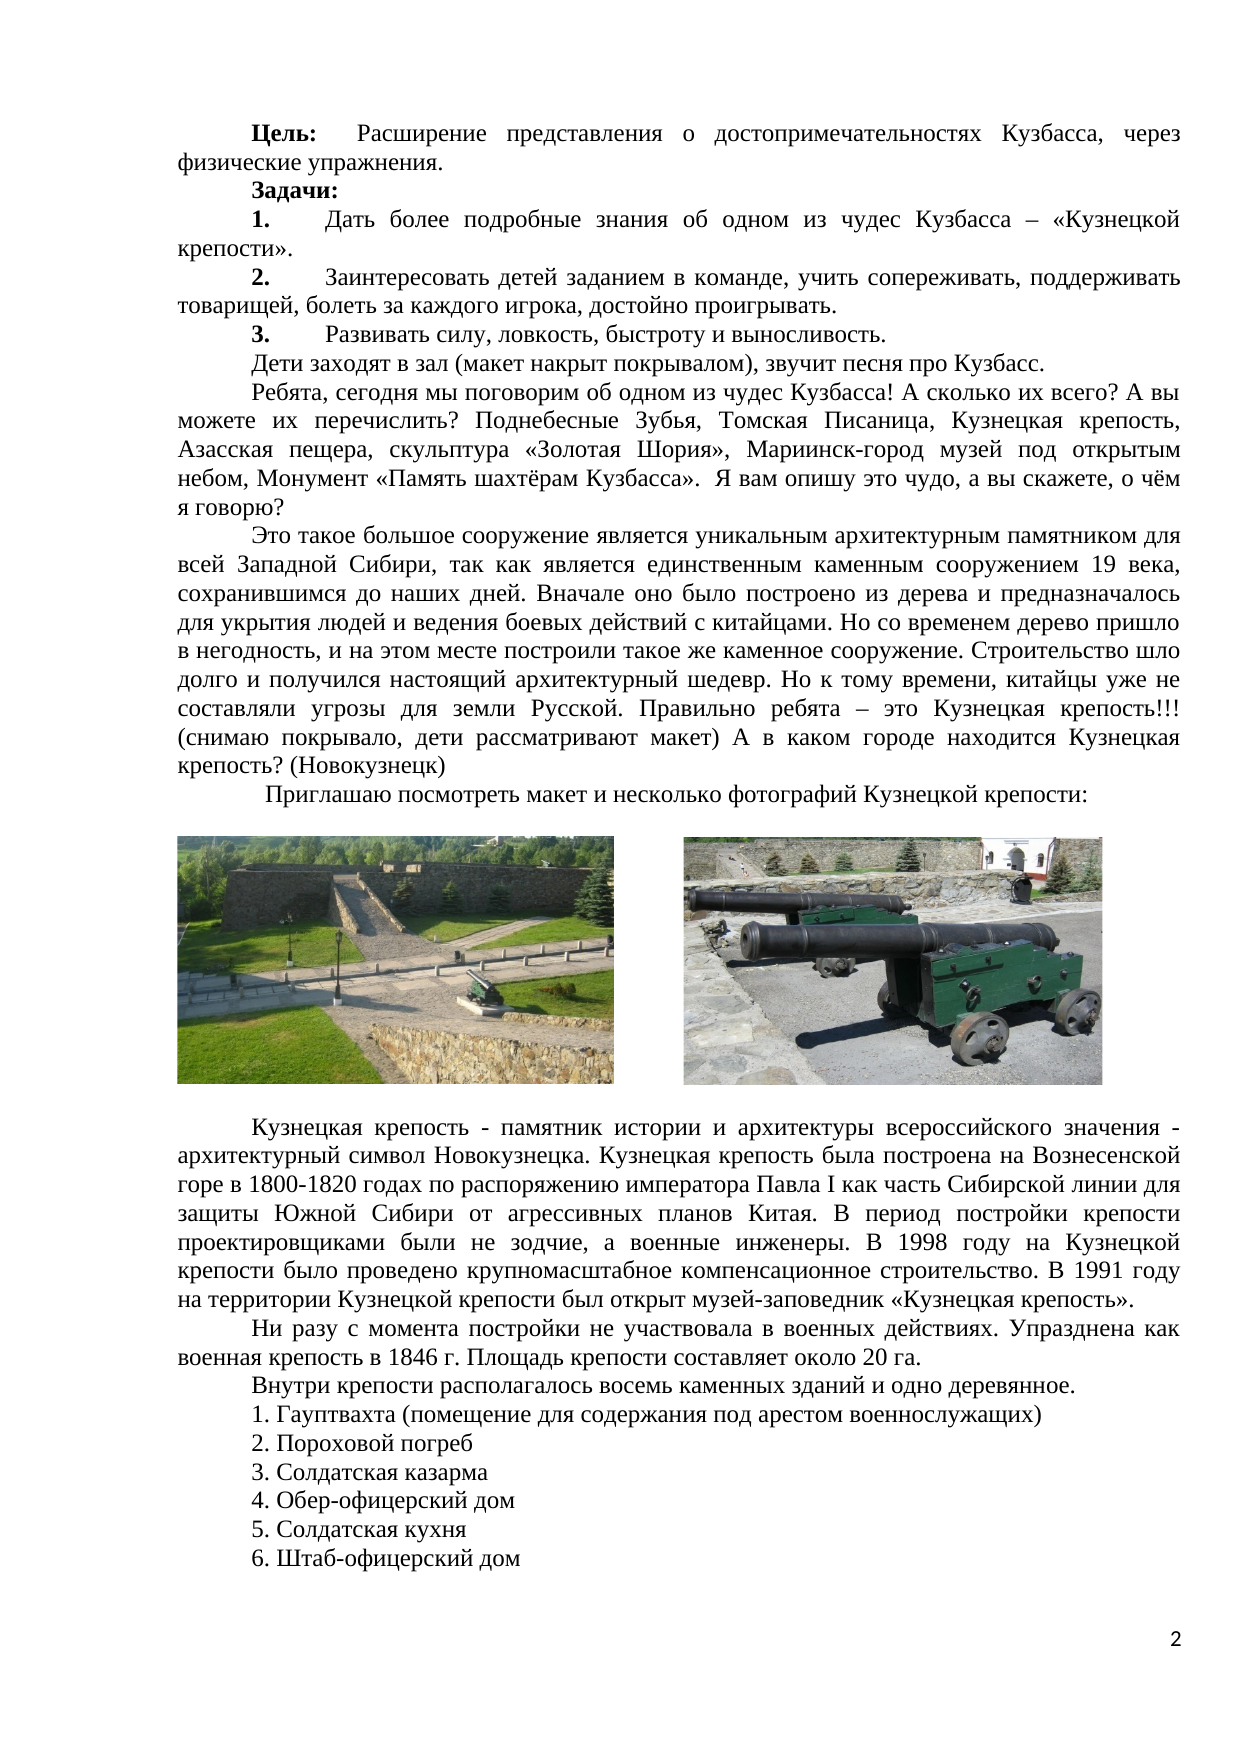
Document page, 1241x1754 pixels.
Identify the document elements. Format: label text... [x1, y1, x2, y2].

text Это такое большое сооружение является уникальным архитектурным памятником для всей Западной Сибири, так как является единственным каменным сооружением 19 века, сохранившимся до наших дней. Вначале оно было построено из дерева и предназначалось для укрытия людей и ведения боевых действий с китайцами. Но со временем дерево пришло в негодность, и на этом месте построили такое же каменное сооружение. Строительство шло долго и получился настоящий архитектурный шедевр. Но к тому времени, китайцы уже не составляли угрозы для земли Русской. Правильно ребята – это Кузнецкая крепость!!! (снимаю покрывало, дети рассматривают макет) А в каком городе находится Кузнецкая крепость? (Новокузнецк) [177, 578, 1181, 779]
list Дать более подробные знания об одном из чудес Кузбасса – «Кузнецкой крепости». [177, 204, 1181, 262]
text Задачи: [177, 176, 1181, 204]
text Внутри крепости располагалось восемь каменных зданий и одно деревянное. [177, 1371, 1181, 1399]
text Ребята, сегодня мы поговорим об одном из чудес Кузбасса! А сколько их всего? А вы можете их перечислить? Поднебесные Зубья, Томская Писаница, Кузнецкая крепость, Азасская пещера, скульптура «Золотая Шория», Мариинск-город музей под открытым небом, Монумент «Память шахтёрам Кузбасса». Я вам опишу это чудо, а вы скажете, о чём я говорю? [177, 377, 1181, 521]
text 1. Гауптвахта (помещение для содержания под арестом военнослужащих) [177, 1399, 1181, 1428]
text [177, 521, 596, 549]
text Ни разу с момента постройки не участвовала в военных действиях. Упразднена как военная крепость в 1846 г. Площадь крепости составляет около 20 га. [177, 1313, 1181, 1371]
text Дети заходят в зал (макет накрыт покрывалом), звучит песня про Кузбасс. [177, 348, 1181, 377]
text 3. Солдатская казарма [177, 1457, 1181, 1486]
picture [177, 836, 614, 1084]
list Развивать силу, ловкость, быстроту и выносливость. [177, 319, 1181, 348]
text 4. Обер-офицерский дом [177, 1486, 1181, 1514]
text 5. Солдатская кухня [177, 1514, 1181, 1543]
list Заинтересовать детей заданием в команде, учить сопереживать, поддерживать товарищей, болеть за каждого игрока, достойно проигрывать. [177, 262, 1181, 319]
text 6. Штаб-офицерский дом [177, 1543, 1181, 1572]
text Кузнецкая крепость - памятник истории и архитектуры всероссийского значения - архитектурный символ Новокузнецка. Кузнецкая крепость была построена на Вознесенской горе в 1800-1820 годах по распоряжению императора Павла I как часть Сибирской линии для защиты Южной Сибири от агрессивных планов Китая. В период постройки крепости проектировщиками были не зодчие, а военные инженеры. В 1998 году на Кузнецкой крепости было проведено крупномасштабное компенсационное строительство. В 1991 году на территории Кузнецкой крепости был открыт музей-заповедник «Кузнецкая крепость». [177, 1112, 1181, 1313]
text Приглашаю посмотреть макет и несколько фотографий Кузнецкой крепости: [177, 779, 1181, 808]
text 2. Пороховой погреб [177, 1428, 1181, 1457]
text Цель: Расширение представления о достопримечательностях Кузбасса, через физические упражнения. [177, 118, 1181, 176]
